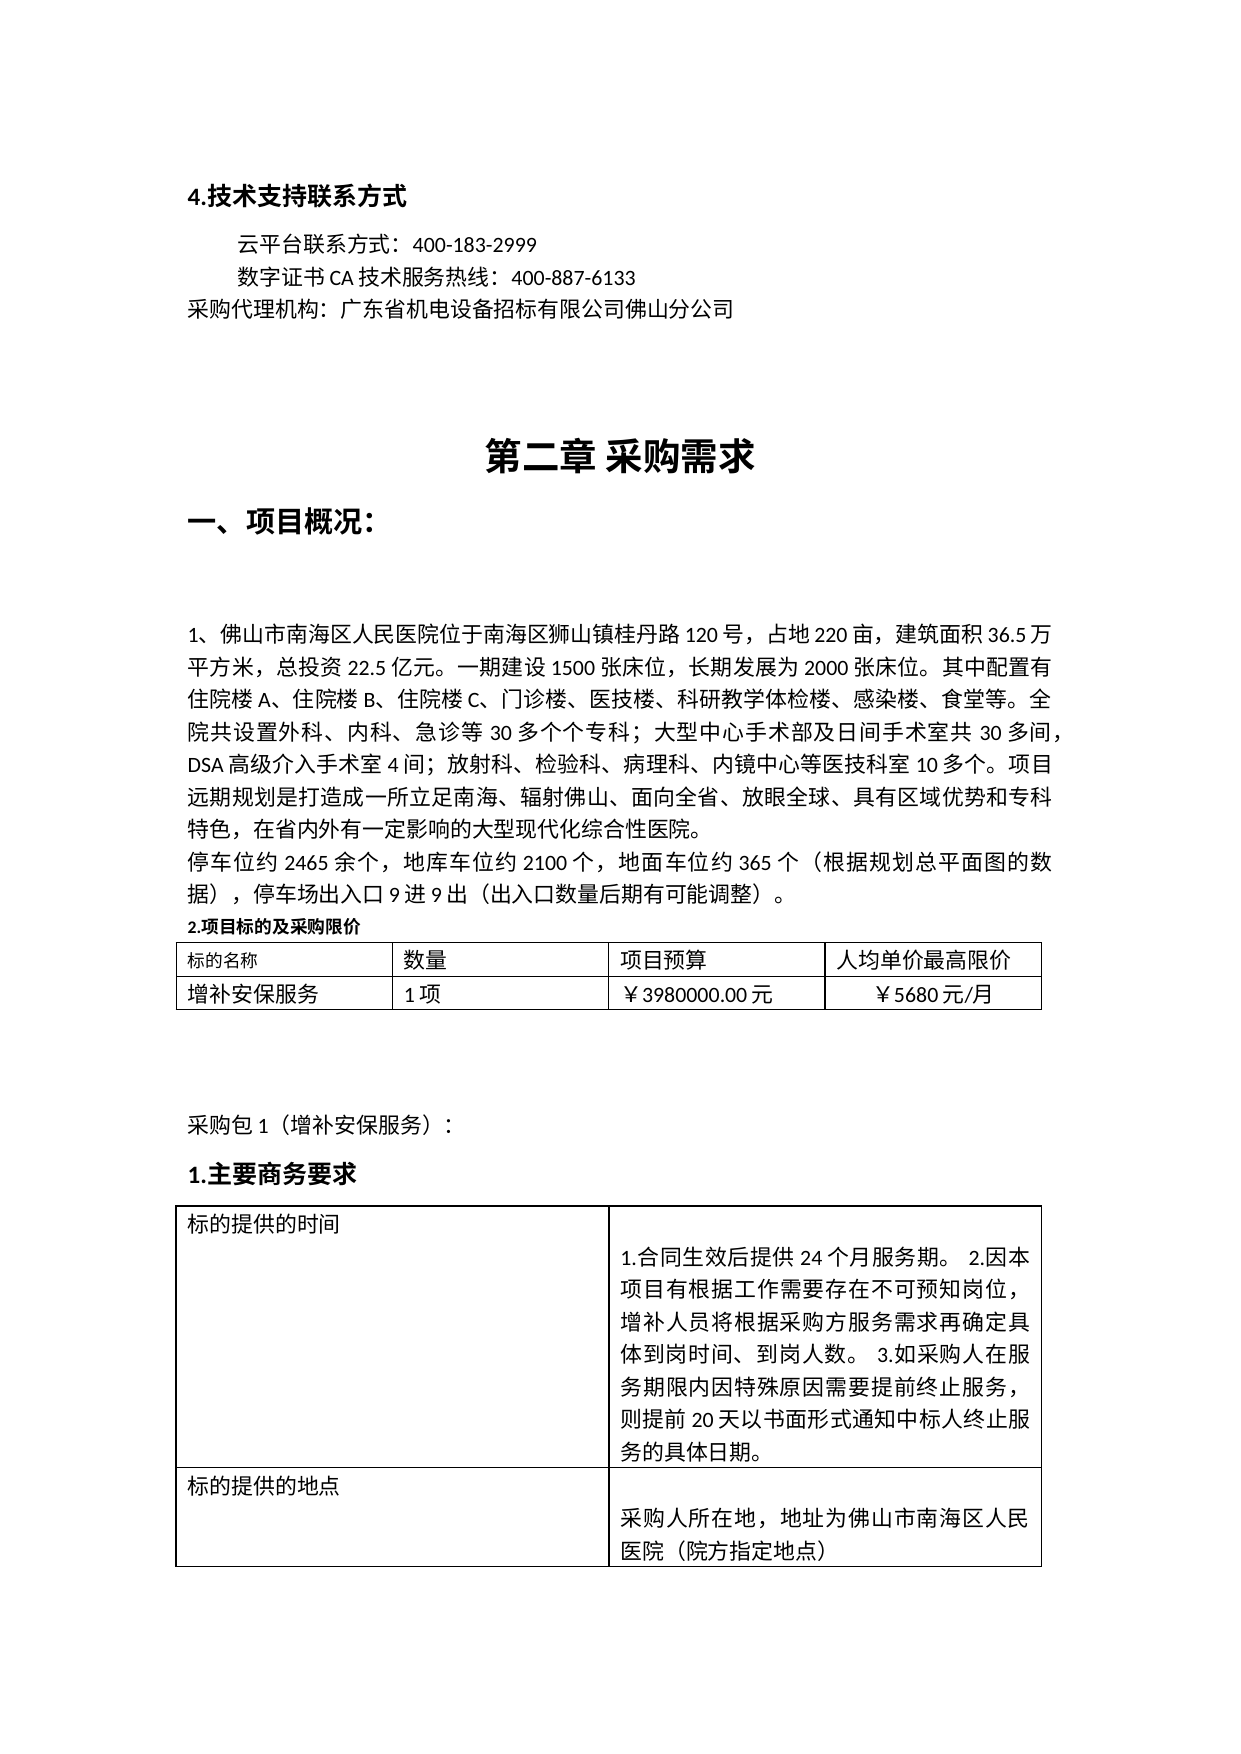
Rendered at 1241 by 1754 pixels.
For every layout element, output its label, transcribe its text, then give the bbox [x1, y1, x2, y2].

table_header 数量 [393, 943, 608, 976]
text 第二章 采购需求 [187, 422, 1053, 487]
text 一、项目概况： [187, 487, 1053, 552]
table_header 项目预算 [609, 943, 824, 976]
text 4.技术支持联系方式 [187, 162, 1053, 227]
table_cell ￥5680元/月 [826, 977, 1041, 1009]
text 采购包1（增补安保服务）： [187, 1108, 1053, 1140]
table_header 1.合同生效后提供24个月服务期。 2.因本项目有根据工作需要存在不可预知岗位，增补人员将根据采购方服务需求再确定具体到岗时间、到岗人数。 3.如采购人在服务期限内因特殊原因需要提前终止服务，则提前20天以书面形式通知中标人终止服务的具体日期。 [610, 1207, 1041, 1467]
text 1.主要商务要求 [187, 1140, 1053, 1205]
table_cell 增补安保服务 [177, 977, 392, 1009]
text 数字证书CA技术服务热线：400-887-6133 [187, 259, 1053, 292]
text 2.项目标的及采购限价 [187, 909, 1053, 942]
text 停车位约2465余个，地库车位约2100个，地面车位约365个（根据规划总平面图的数据），停车场出入口9进9出（出入口数量后期有可能调整）。 [187, 844, 1053, 909]
table_cell 1项 [393, 977, 608, 1009]
table_cell ￥3980000.00元 [609, 977, 824, 1009]
text 采购代理机构：广东省机电设备招标有限公司佛山分公司 [187, 292, 1053, 324]
table_header 标的名称 [177, 943, 392, 976]
table_header 标的提供的时间 [177, 1207, 608, 1467]
table_cell 采购人所在地，地址为佛山市南海区人民医院（院方指定地点） [610, 1468, 1041, 1566]
text 云平台联系方式：400-183-2999 [187, 227, 1053, 259]
table_cell 标的提供的地点 [177, 1468, 608, 1566]
text 1、佛山市南海区人民医院位于南海区狮山镇桂丹路120号，占地220亩，建筑面积36.5万平方米，总投资22.5亿元。一期建设1500张床位，长期发展为2000张床位。其中配置有住院楼A、住院楼B、住院楼C、门诊楼、医技楼、科研教学体检楼、感染楼、食堂等。全院共设置外科、内科、急诊等30多个个专科；大型中心手术部及日间手术室共30多间，DSA高级介入手术室4间；放射科、检验科、病理科、内镜中心等医技科室10多个。项目远期规划是打造成一所立足南海、辐射佛山、面向全省、放眼全球、具有区域优势和专科特色，在省内外有一定影响的大型现代化综合性医院。 [187, 617, 1053, 844]
table_header 人均单价最高限价 [826, 943, 1041, 976]
